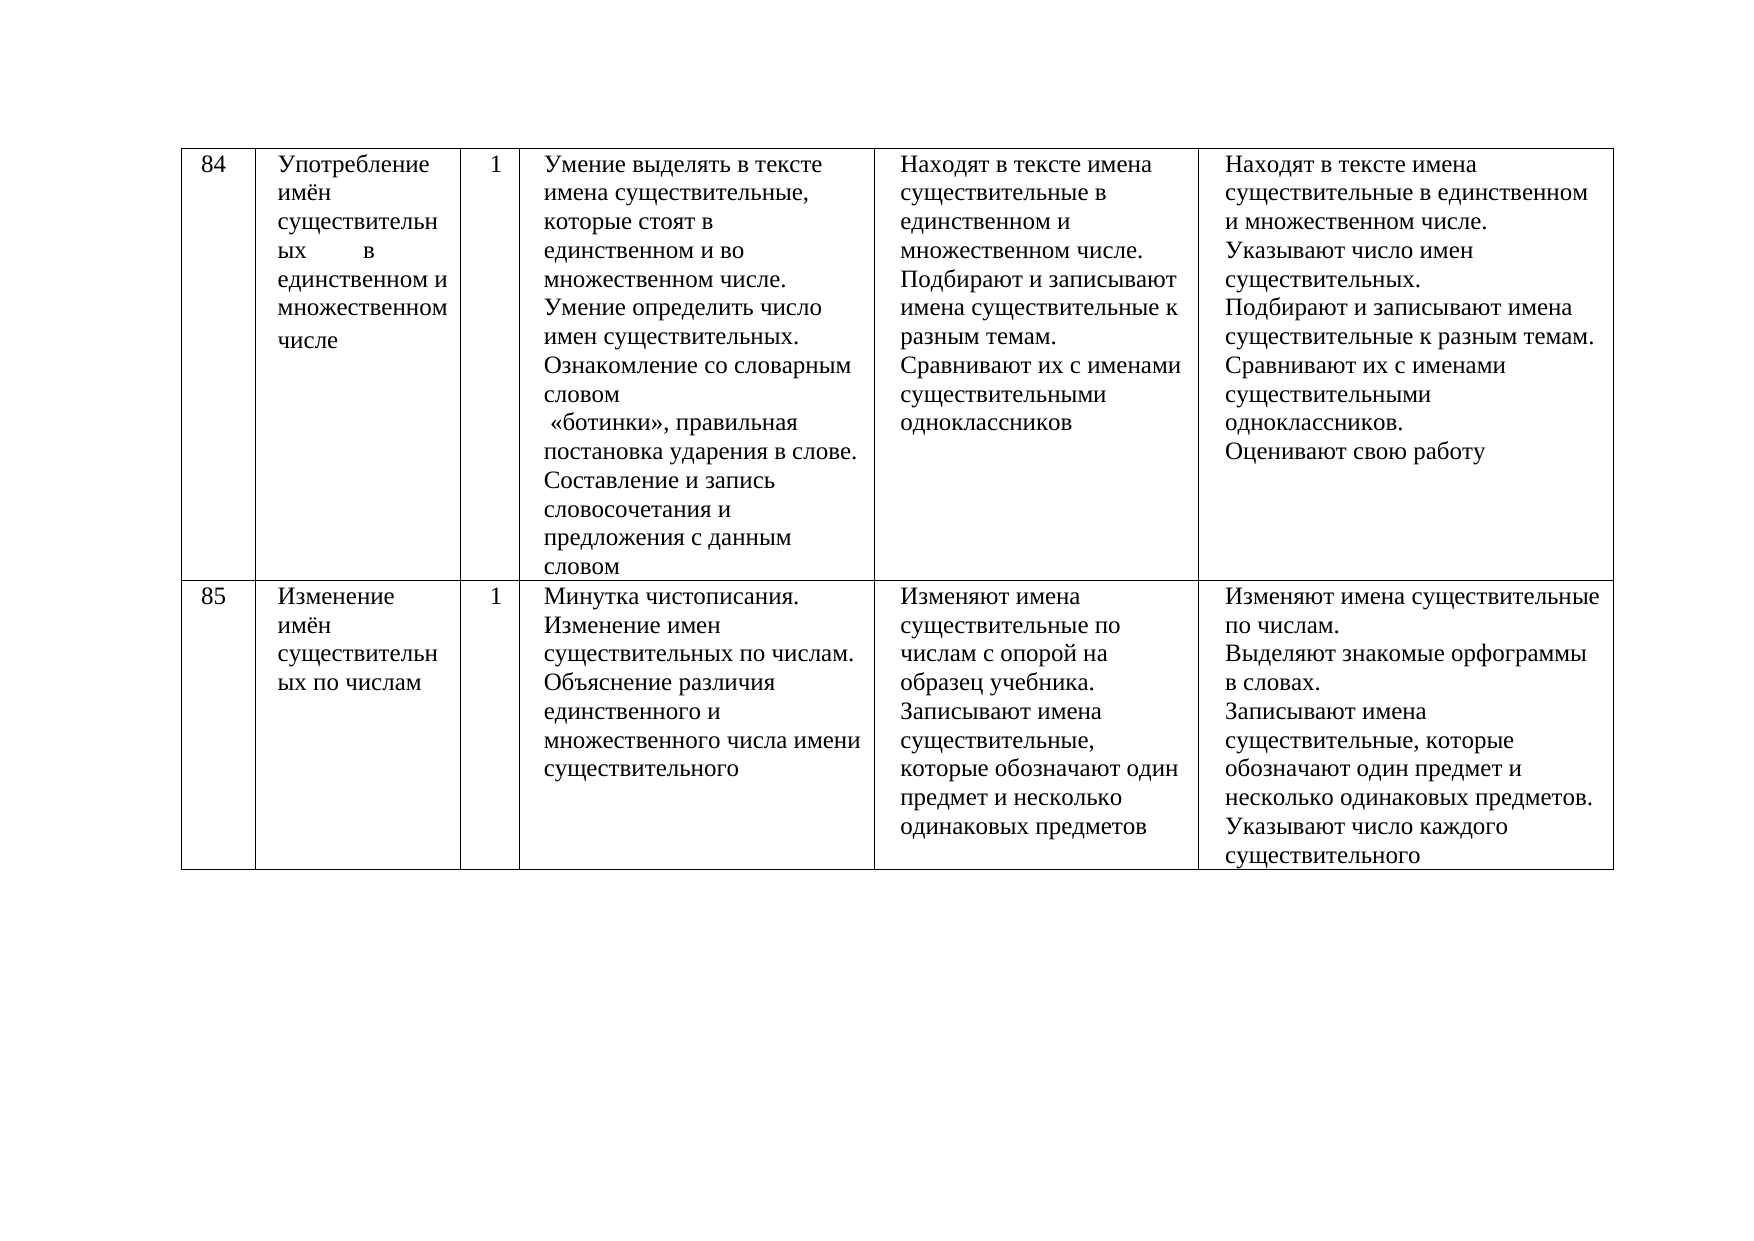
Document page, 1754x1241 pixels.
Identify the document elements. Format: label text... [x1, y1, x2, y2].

table_cell 84 [182, 149, 255, 580]
table_cell Умение выделять в тексте имена существительные, которые стоят в единственном и во множественном числе. Умение определить число имен существительных. Ознакомление со словарным словом «ботинки», правильная постановка ударения в слове. Составление и запись словосочетания и предложения с данным словом [520, 149, 874, 580]
table_cell Употребление имён существительных в единственном и множественном числе [256, 149, 460, 580]
table_cell 1 [461, 149, 519, 580]
table_cell Изменение имён существительных по числам [256, 581, 460, 868]
table_cell 85 [182, 581, 255, 868]
table_cell 1 [461, 581, 519, 868]
table_cell Минутка чистописания. Изменение имен существительных по числам. Объяснение различия единственного и множественного числа имени существительного [520, 581, 874, 868]
table_cell Изменяют имена существительные по числам. Выделяют знакомые орфограммы в словах. Записывают имена существительные, которые обозначают один предмет и несколько одинаковых предметов. Указывают число каждого существительного [1199, 581, 1613, 868]
table_cell Изменяют имена существительные по числам с опорой на образец учебника. Записывают имена существительные, которые обозначают один предмет и несколько одинаковых предметов [875, 581, 1198, 868]
table_cell Находят в тексте имена существительные в единственном и множественном числе. Подбирают и записывают имена существительные к разным темам. Сравнивают их с именами существительными одноклассников [875, 149, 1198, 580]
table_cell Находят в тексте имена существительные в единственном и множественном числе. Указывают число имен существительных. Подбирают и записывают имена существительные к разным темам. Сравнивают их с именами существительными одноклассников. Оценивают свою работу [1199, 149, 1613, 580]
